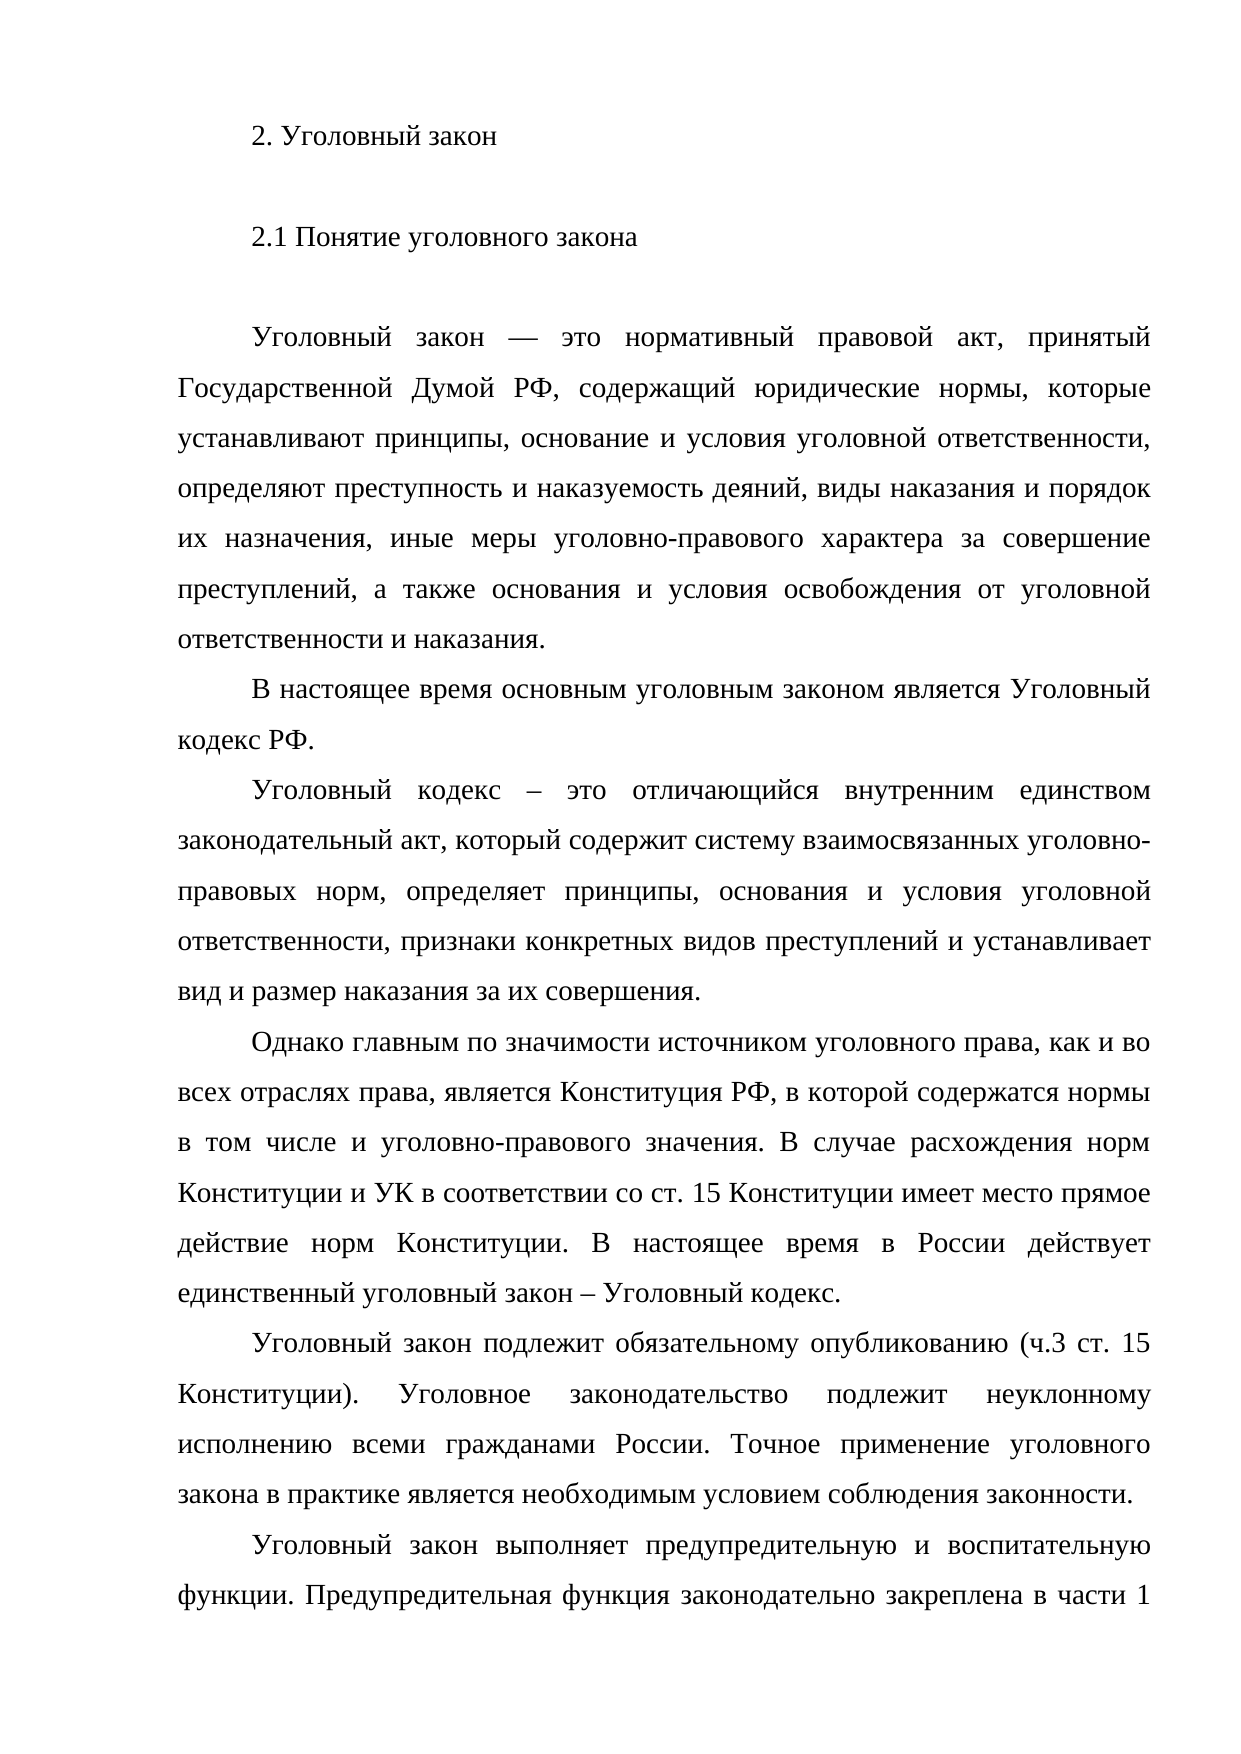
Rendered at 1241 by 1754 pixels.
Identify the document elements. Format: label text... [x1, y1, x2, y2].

text В настоящее время основным уголовным законом является Уголовный кодекс РФ. [177, 672, 1152, 755]
text Однако главным по значимости источником уголовного права, как и во всех отраслях права, является Конституция РФ, в которой содержатся нормы в том числе и уголовно-правового значения. В случае расхождения норм Конституции и УК в соответствии со ст. 15 Конституции имеет место прямое действие норм Конституции. В настоящее время в России действует единственный уголовный закон – Уголовный кодекс. [177, 1024, 1152, 1309]
text Уголовный кодекс – это отличающийся внутренним единством законодательный акт, который содержит систему взаимосвязанных уголовно-правовых норм, определяет принципы, основания и условия уголовной ответственности, признаки конкретных видов преступлений и устанавливает вид и размер наказания за их совершения. [177, 772, 1152, 1007]
text Уголовный закон — это нормативный правовой акт, принятый Государственной Думой РФ, содержащий юридические нормы, которые устанавливают принципы, основание и условия уголовной ответственности, определяют преступность и наказуемость деяний, виды наказания и порядок их назначения, иные меры уголовно-правового характера за совершение преступлений, а также основания и условия освобождения от уголовной ответственности и наказания. [177, 319, 1152, 655]
text 2.1 Понятие уголовного закона [177, 219, 1152, 252]
text Уголовный закон подлежит обязательному опубликованию (ч.3 ст. 15 Конституции). Уголовное законодательство подлежит неуклонному исполнению всеми гражданами России. Точное применение уголовного закона в практике является необходимым условием соблюдения законности. [177, 1326, 1152, 1510]
text 2. Уголовный закон [177, 118, 1152, 152]
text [177, 1527, 1152, 1611]
